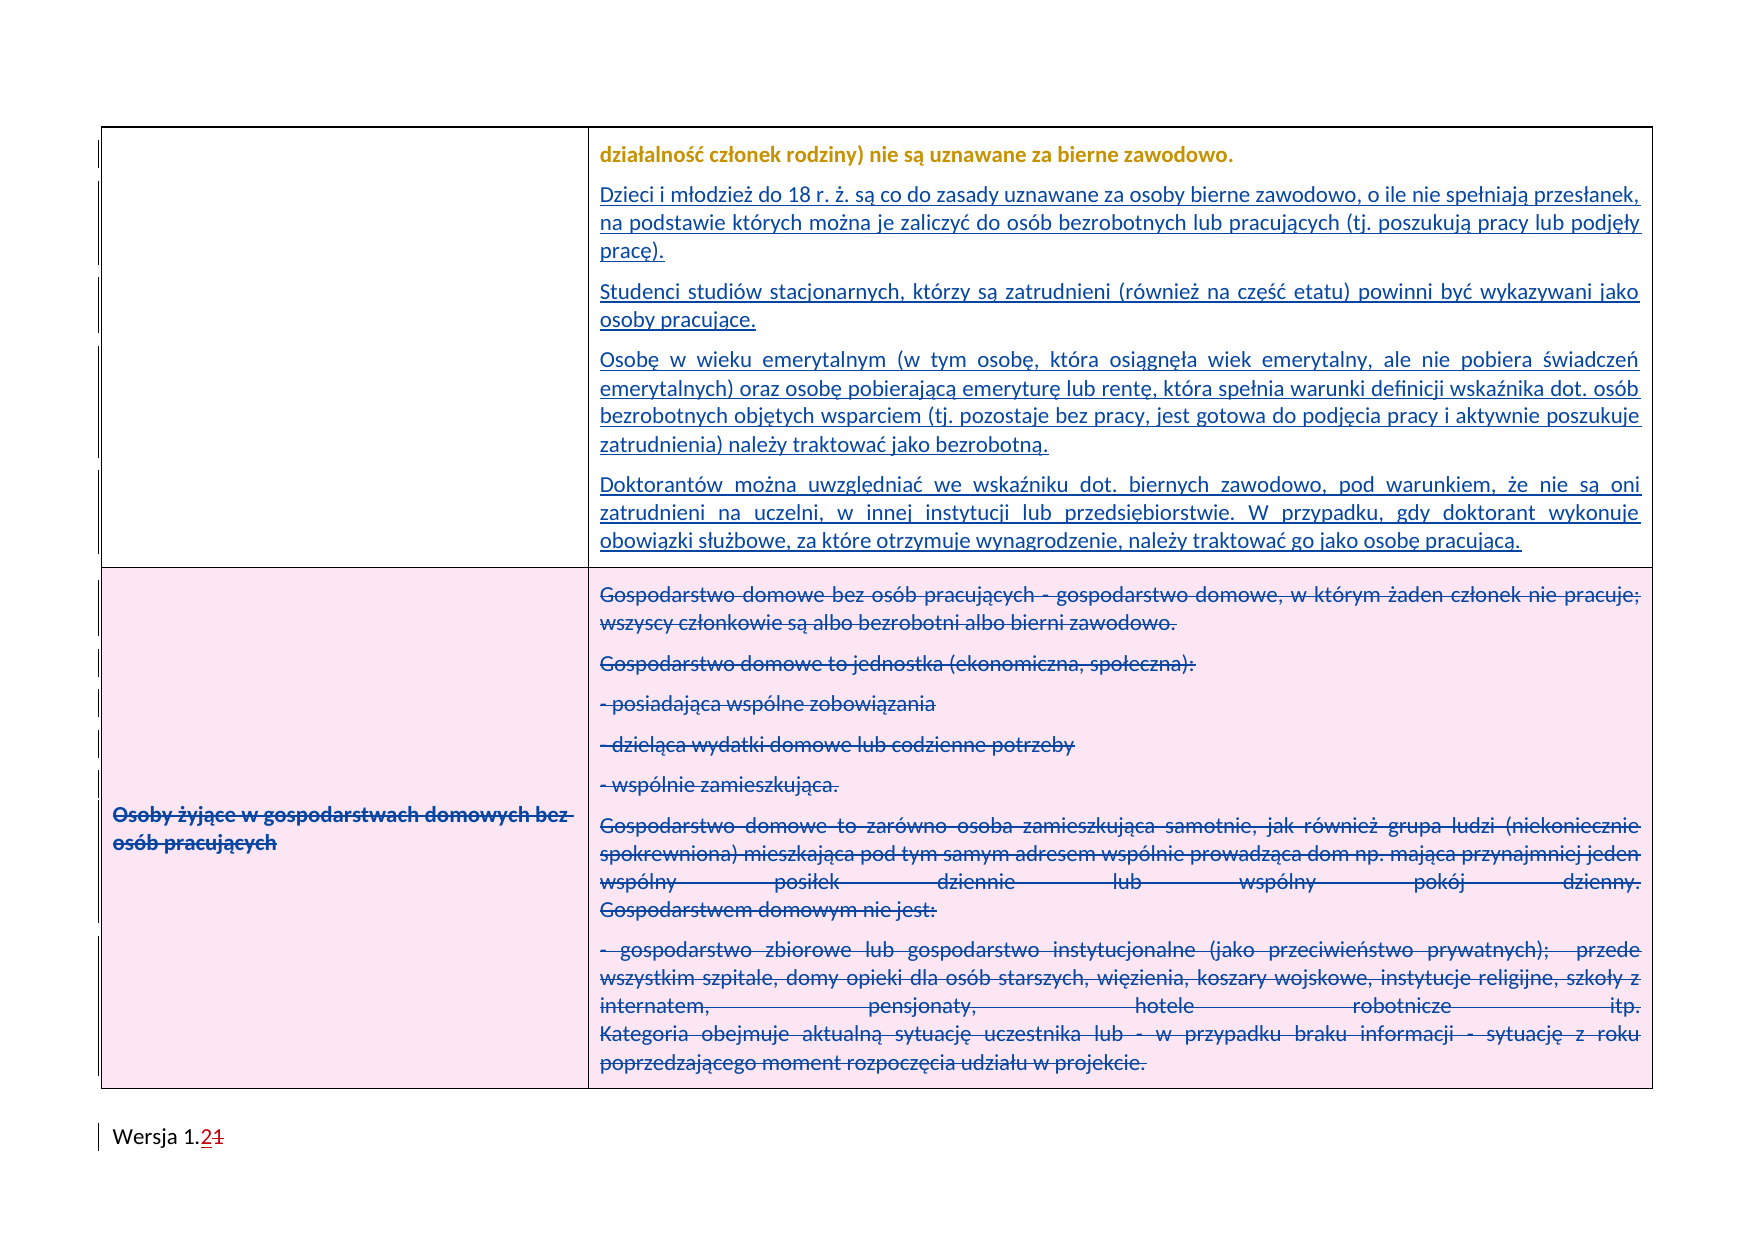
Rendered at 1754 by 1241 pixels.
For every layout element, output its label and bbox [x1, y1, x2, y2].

table_cell [589, 128, 1652, 567]
table_cell [102, 128, 588, 567]
